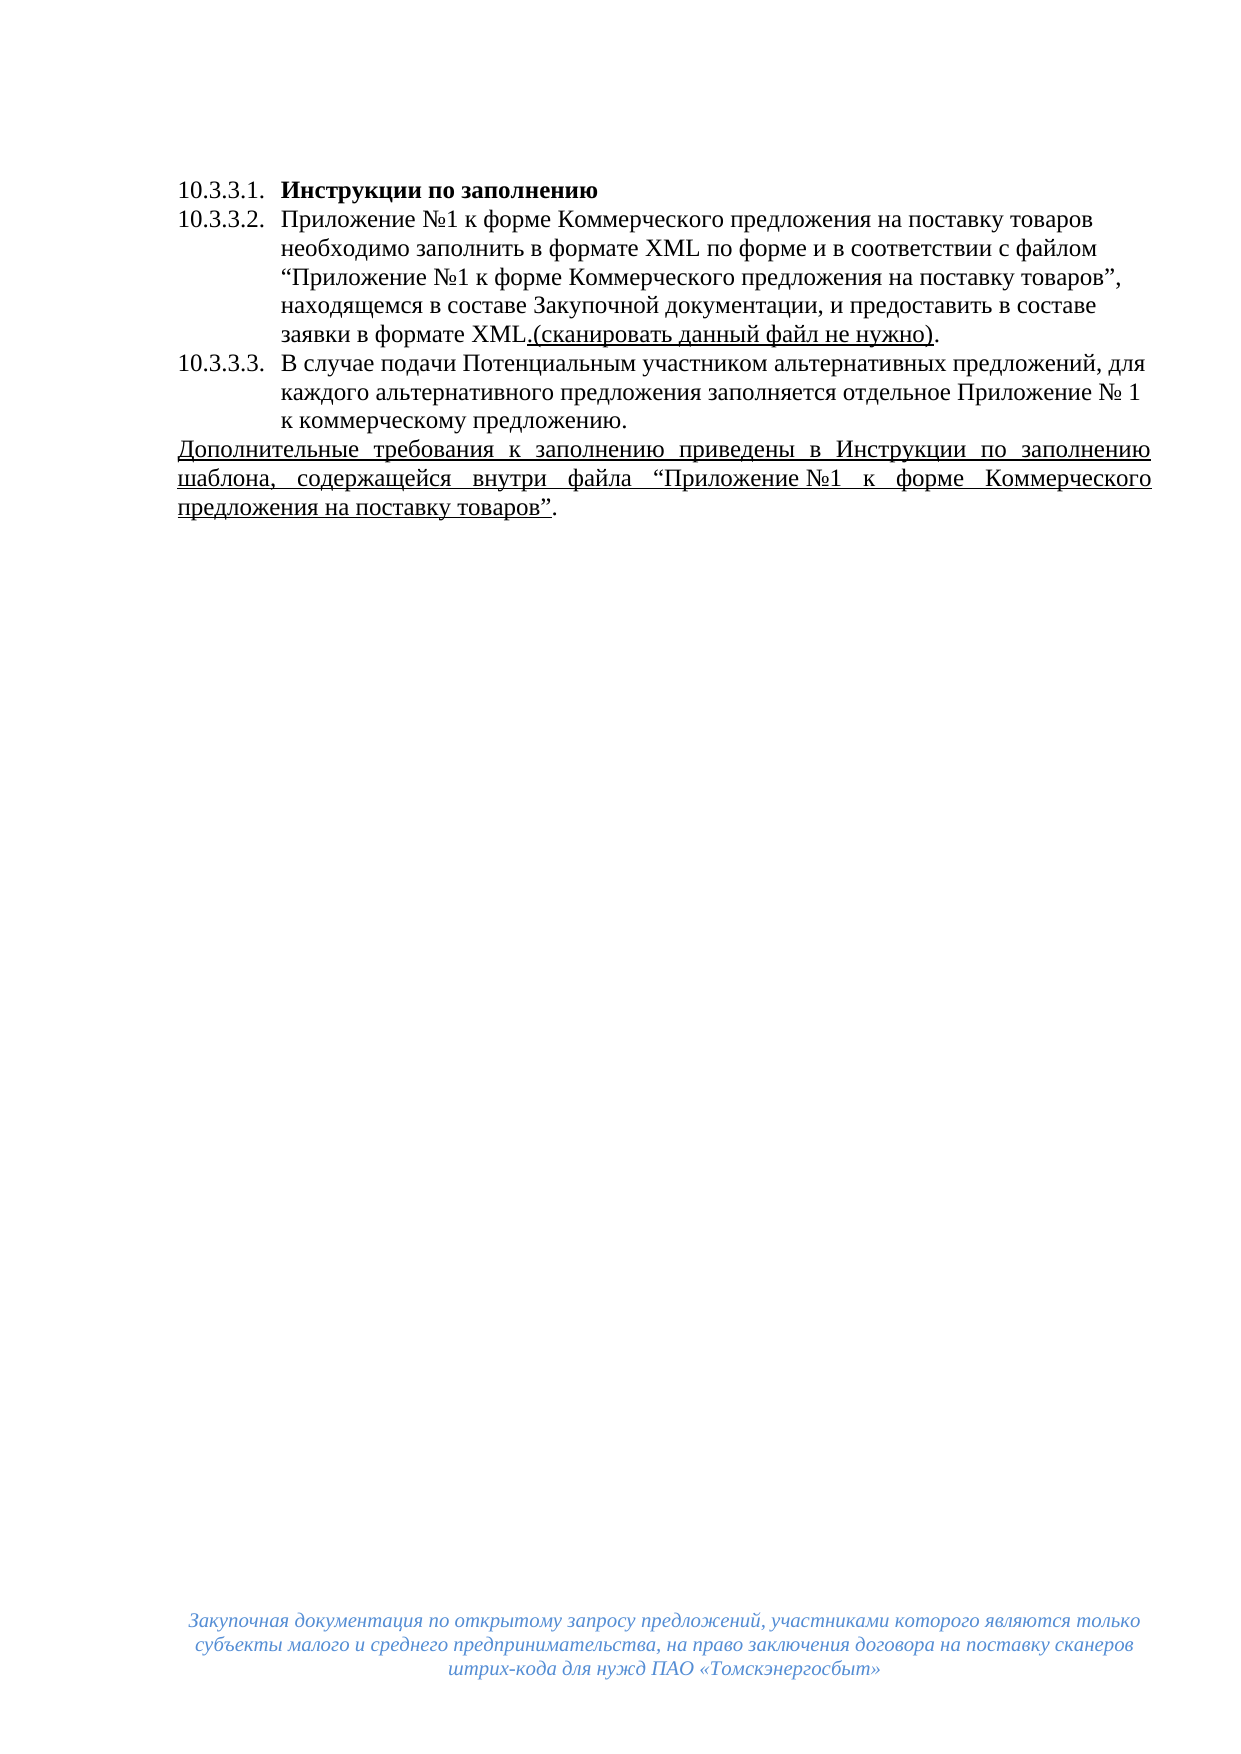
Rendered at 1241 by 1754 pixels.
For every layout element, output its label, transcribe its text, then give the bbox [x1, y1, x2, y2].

list В случае подачи Потенциальным участником альтернативных предложений, для каждого альтернативного предложения заполняется отдельное Приложение № 1 к коммерческому предложению. [177, 348, 1152, 434]
list Приложение №1 к форме Коммерческого предложения на поставку товаров необходимо заполнить в формате ХML по форме и в соответствии с файлом “Приложение №1 к форме Коммерческого предложения на поставку товаров”, находящемся в составе Закупочной документации, и предоставить в составе заявки в формате XML.(сканировать данный файл не нужно). [177, 204, 1152, 348]
text Дополнительные требования к заполнению приведены в Инструкции по заполнению шаблона, содержащейся внутри файла “Приложение №1 к форме Коммерческого предложения на поставку товаров”. [177, 434, 1152, 488]
list Инструкции по заполнению [177, 176, 1152, 204]
text Дополнительные требования к заполнению приведены в Инструкции по заполнению шаблона, содержащейся внутри файла “Приложение №1 к форме Коммерческого предложения на поставку товаров”. [177, 489, 1152, 521]
